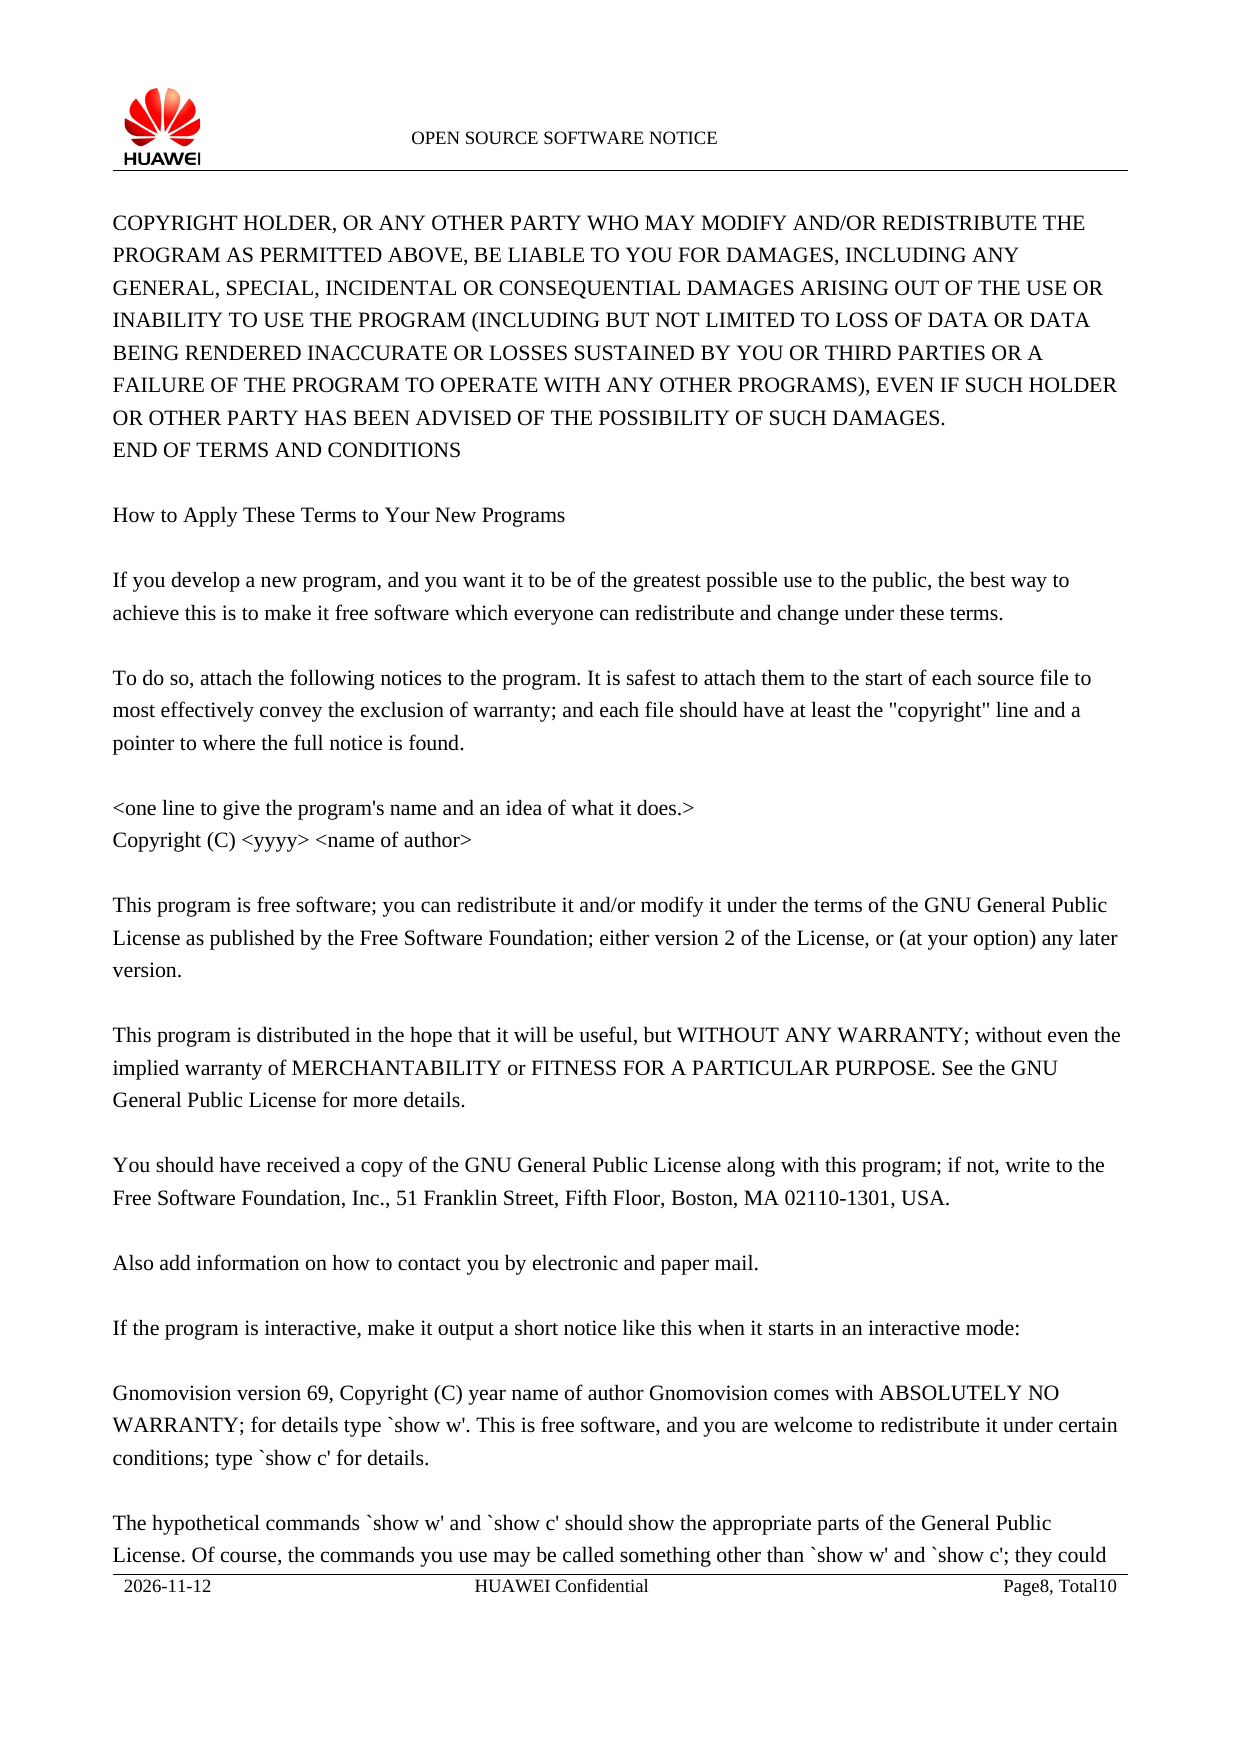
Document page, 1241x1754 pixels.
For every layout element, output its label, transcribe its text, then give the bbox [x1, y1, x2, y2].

picture [124, 88, 201, 165]
